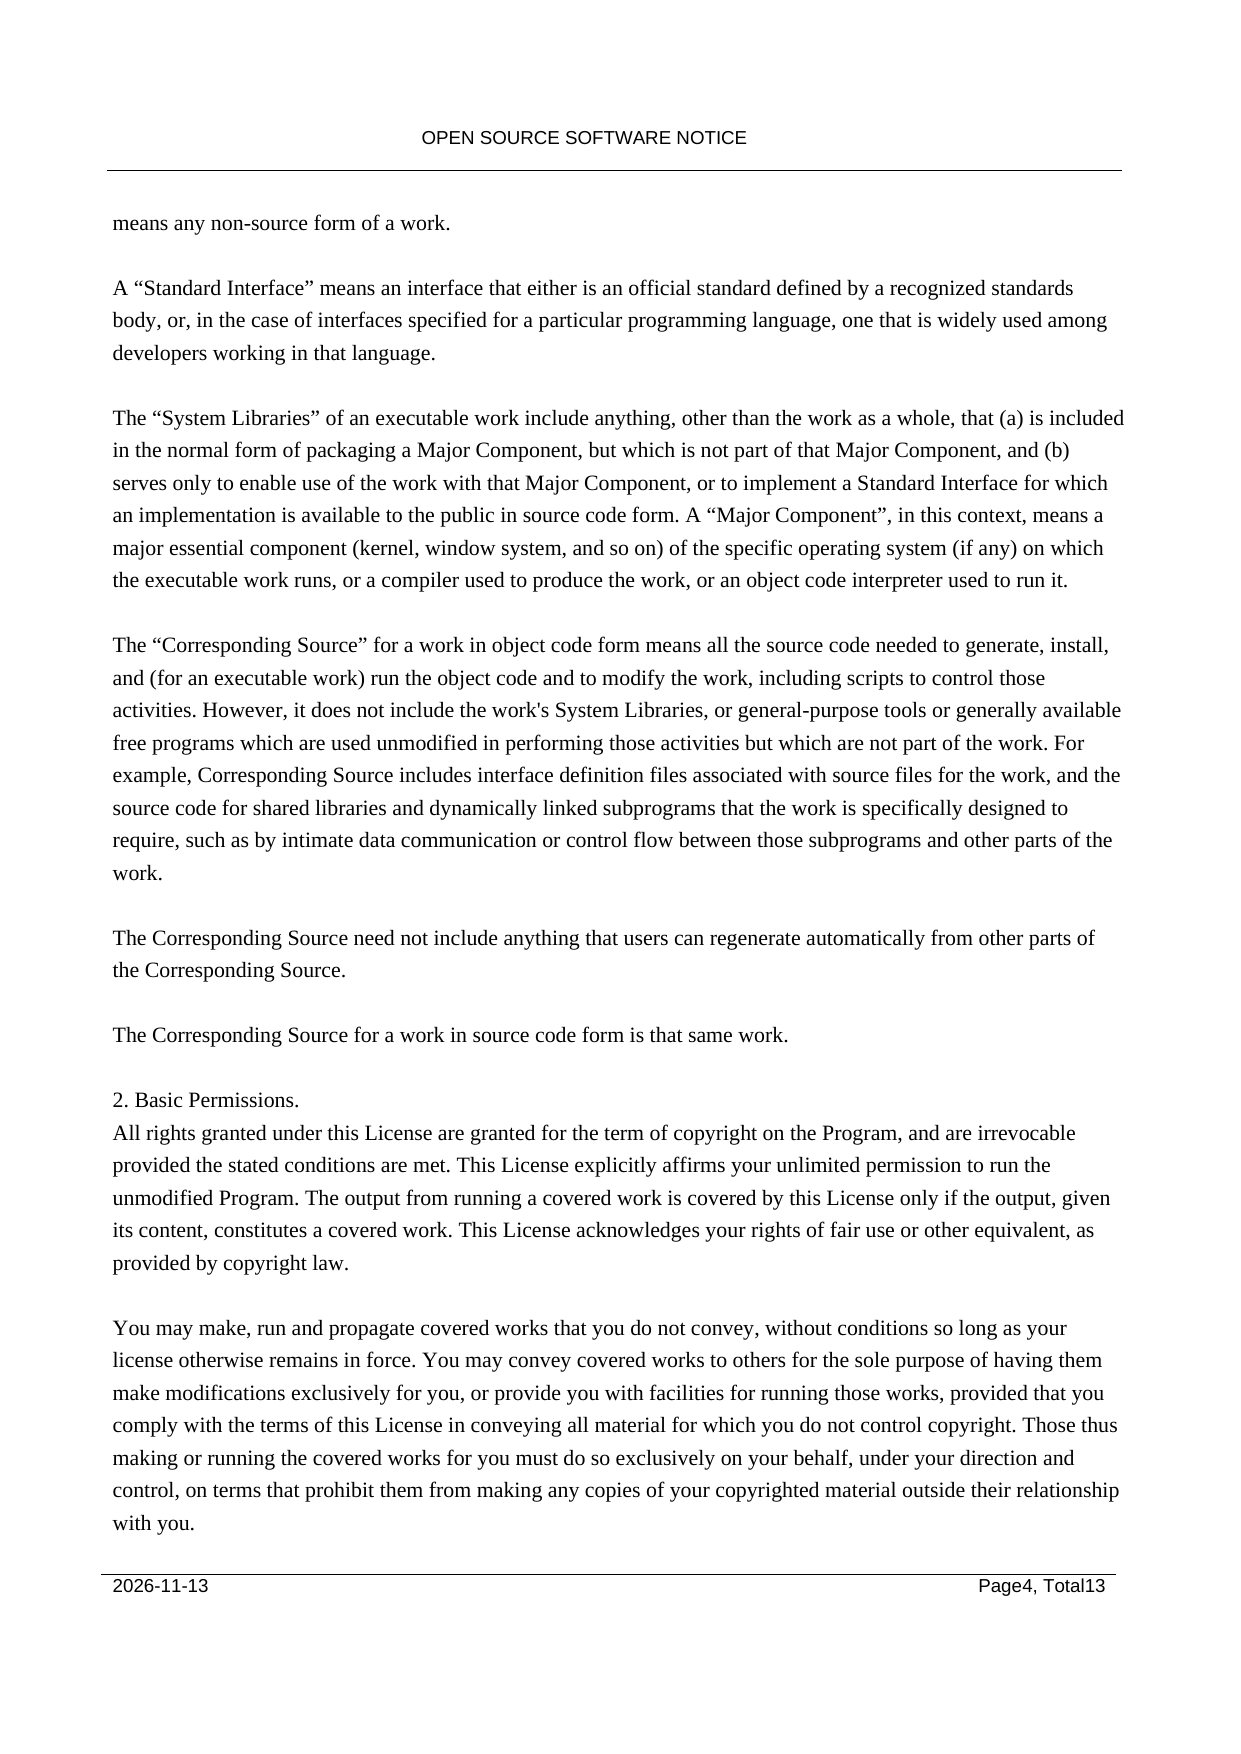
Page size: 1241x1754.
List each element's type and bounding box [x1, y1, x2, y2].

text [112, 206, 1128, 1539]
